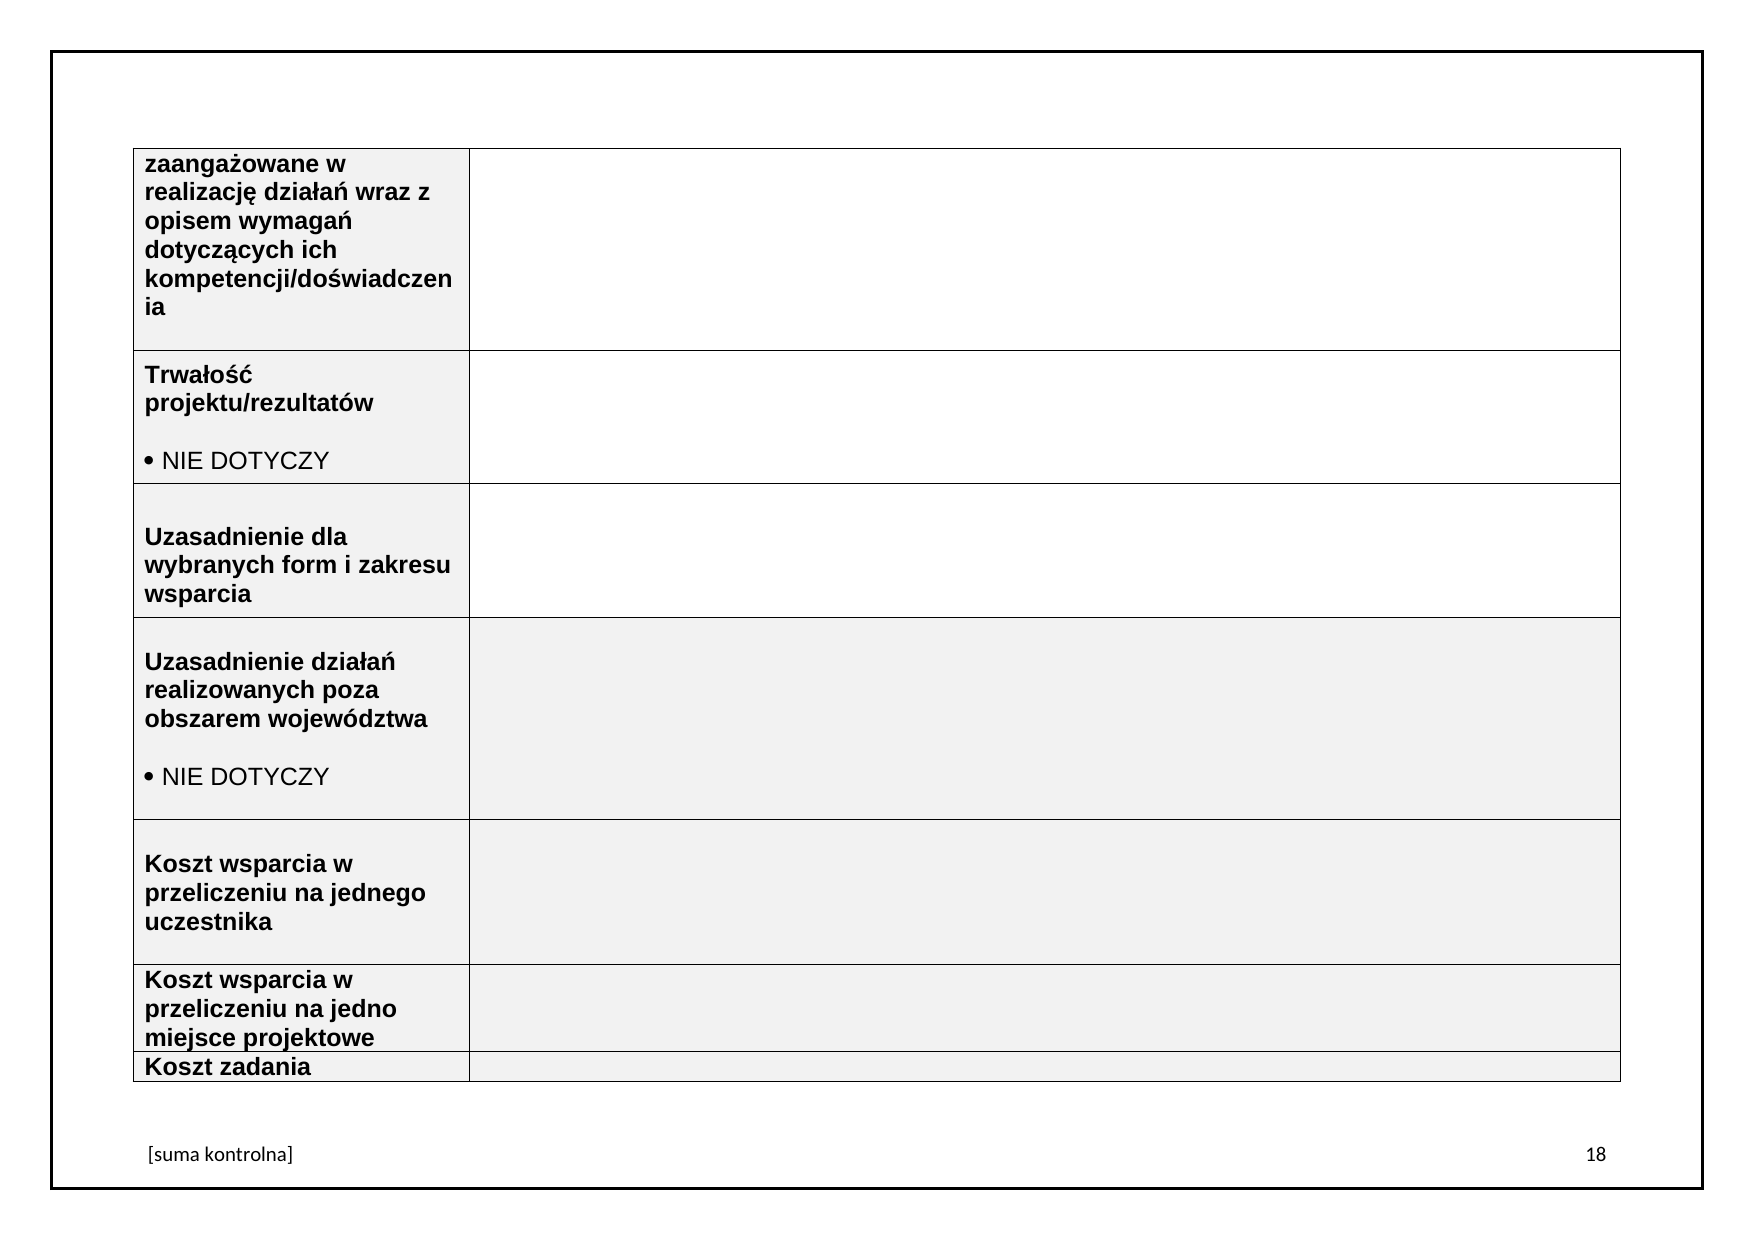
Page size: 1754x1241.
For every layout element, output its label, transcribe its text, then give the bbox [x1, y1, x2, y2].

table_cell [470, 965, 1620, 1051]
table_cell Koszt wsparcia w przeliczeniu na jednego uczestnika [134, 820, 469, 964]
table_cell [134, 149, 469, 350]
table_cell [470, 149, 1620, 350]
table_cell Uzasadnienie dla wybranych form i zakresu wsparcia [134, 484, 469, 617]
table_cell Koszt wsparcia w przeliczeniu na jedno miejsce projektowe [134, 965, 469, 1051]
table_cell [470, 351, 1620, 483]
table_cell [470, 618, 1620, 819]
table_cell [470, 820, 1620, 964]
table_cell Koszt zadania [134, 1052, 469, 1081]
table_cell Trwałość projektu/rezultatów NIE DOTYCZY [134, 351, 469, 483]
table_cell [470, 484, 1620, 617]
table_cell Uzasadnienie działań realizowanych poza obszarem województwa NIE DOTYCZY [134, 618, 469, 819]
table_cell [470, 1052, 1620, 1081]
